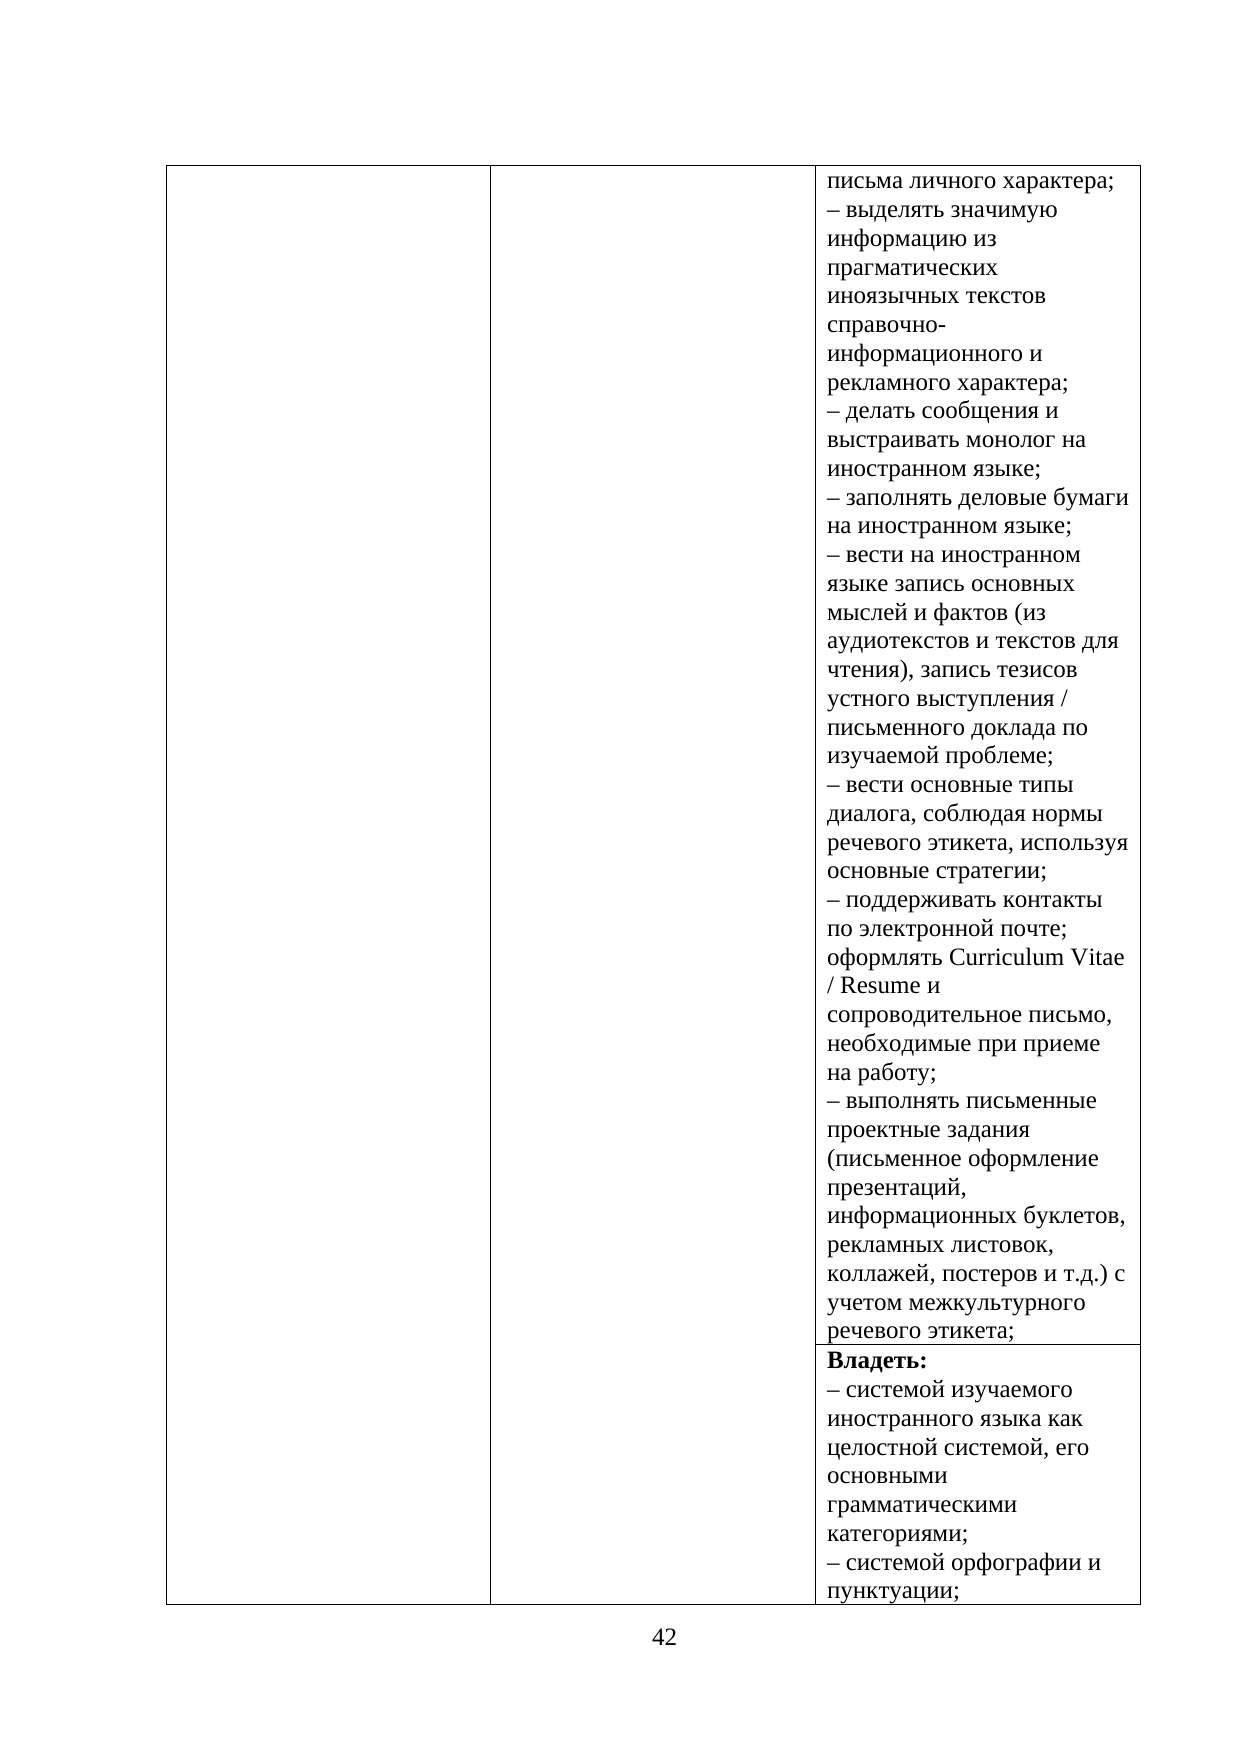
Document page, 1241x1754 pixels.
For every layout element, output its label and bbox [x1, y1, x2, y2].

table_cell [816, 166, 1140, 1344]
table_cell [816, 1345, 1140, 1604]
